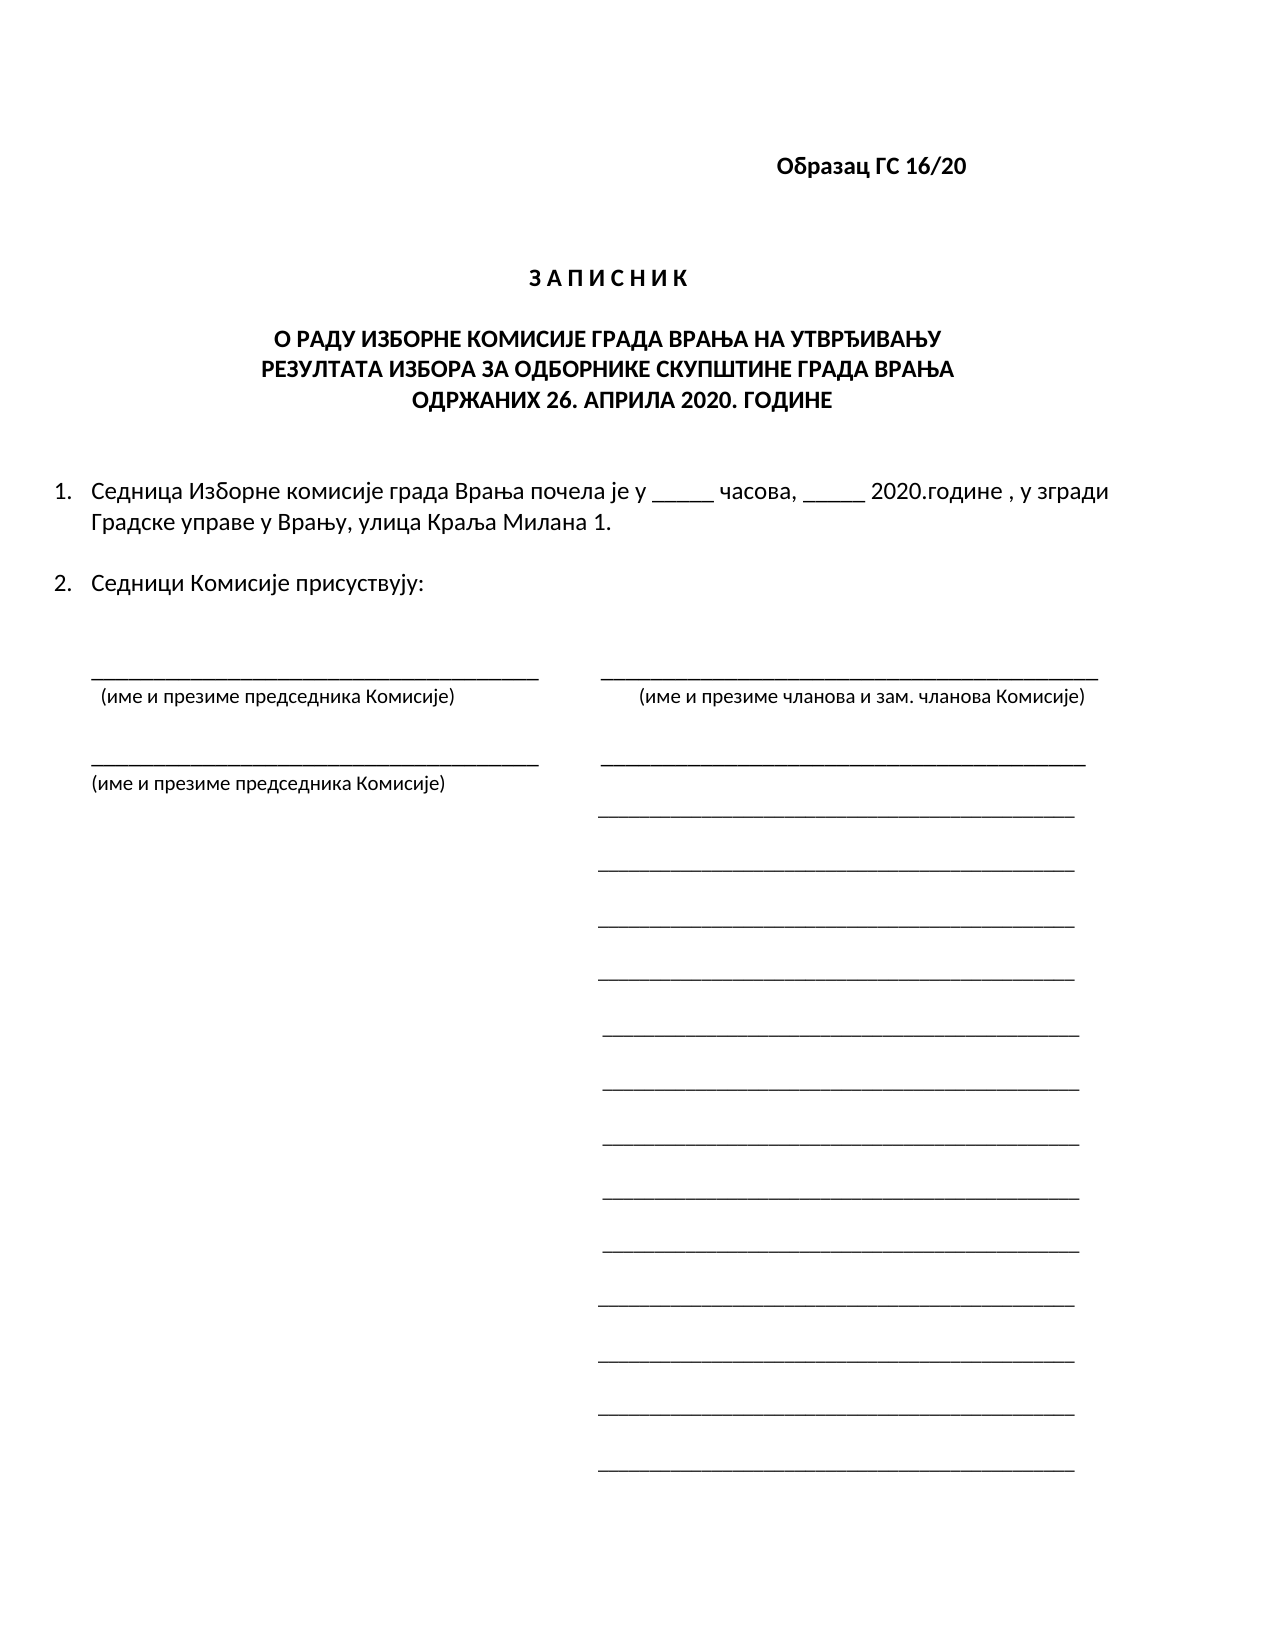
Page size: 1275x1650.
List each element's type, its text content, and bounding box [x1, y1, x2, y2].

text ______________________________________________ [91, 1177, 1125, 1203]
text ______________________________________________ [91, 1449, 1125, 1475]
text ______________________________________________ [91, 1393, 1125, 1419]
list Седници Комисије присуствују: [53, 567, 1125, 597]
text ______________________________________________ [91, 1231, 1125, 1256]
text О РАДУ ИЗБОРНЕ КОМИСИЈЕ ГРАДА ВРАЊА НА УТВРЂИВАЊУ [91, 323, 1125, 353]
text З А П И С Н И К [91, 262, 1125, 292]
text ______________________________________________ [91, 849, 1125, 874]
text (име и презиме председника Комисије) (име и презиме чланова и зам. чланова Комисије) [91, 684, 1125, 709]
text ______________________________________________ [91, 958, 1125, 984]
text ______________________________________________ [91, 1124, 1125, 1149]
text ______________________________________________ [91, 1340, 1125, 1365]
text ______________________________________________ [91, 1284, 1125, 1309]
text РЕЗУЛТАТА ИЗБОРА ЗА ОДБОРНИКЕ СКУПШТИНЕ ГРАДА ВРАЊА [91, 353, 1125, 384]
list Седница Изборне комисије града Врања почела је у _____ часова, _____ 2020.године , у згради Градске управе у Врању, улица Краља Милана 1. [53, 475, 1125, 536]
text ______________________________________________ [91, 905, 1125, 930]
text ____________________________________ ________________________________________ [91, 653, 1125, 684]
text ОДРЖАНИХ 26. АПРИЛА 2020. ГОДИНЕ [91, 384, 1125, 414]
text ____________________________________ _______________________________________ (име и презиме председника Комисије) [91, 740, 1125, 796]
text ______________________________________________ [91, 1014, 1125, 1040]
text ______________________________________________ [91, 1068, 1125, 1093]
text ______________________________________________ [91, 796, 1125, 821]
text Образац ГС 16/20 [91, 150, 1125, 181]
